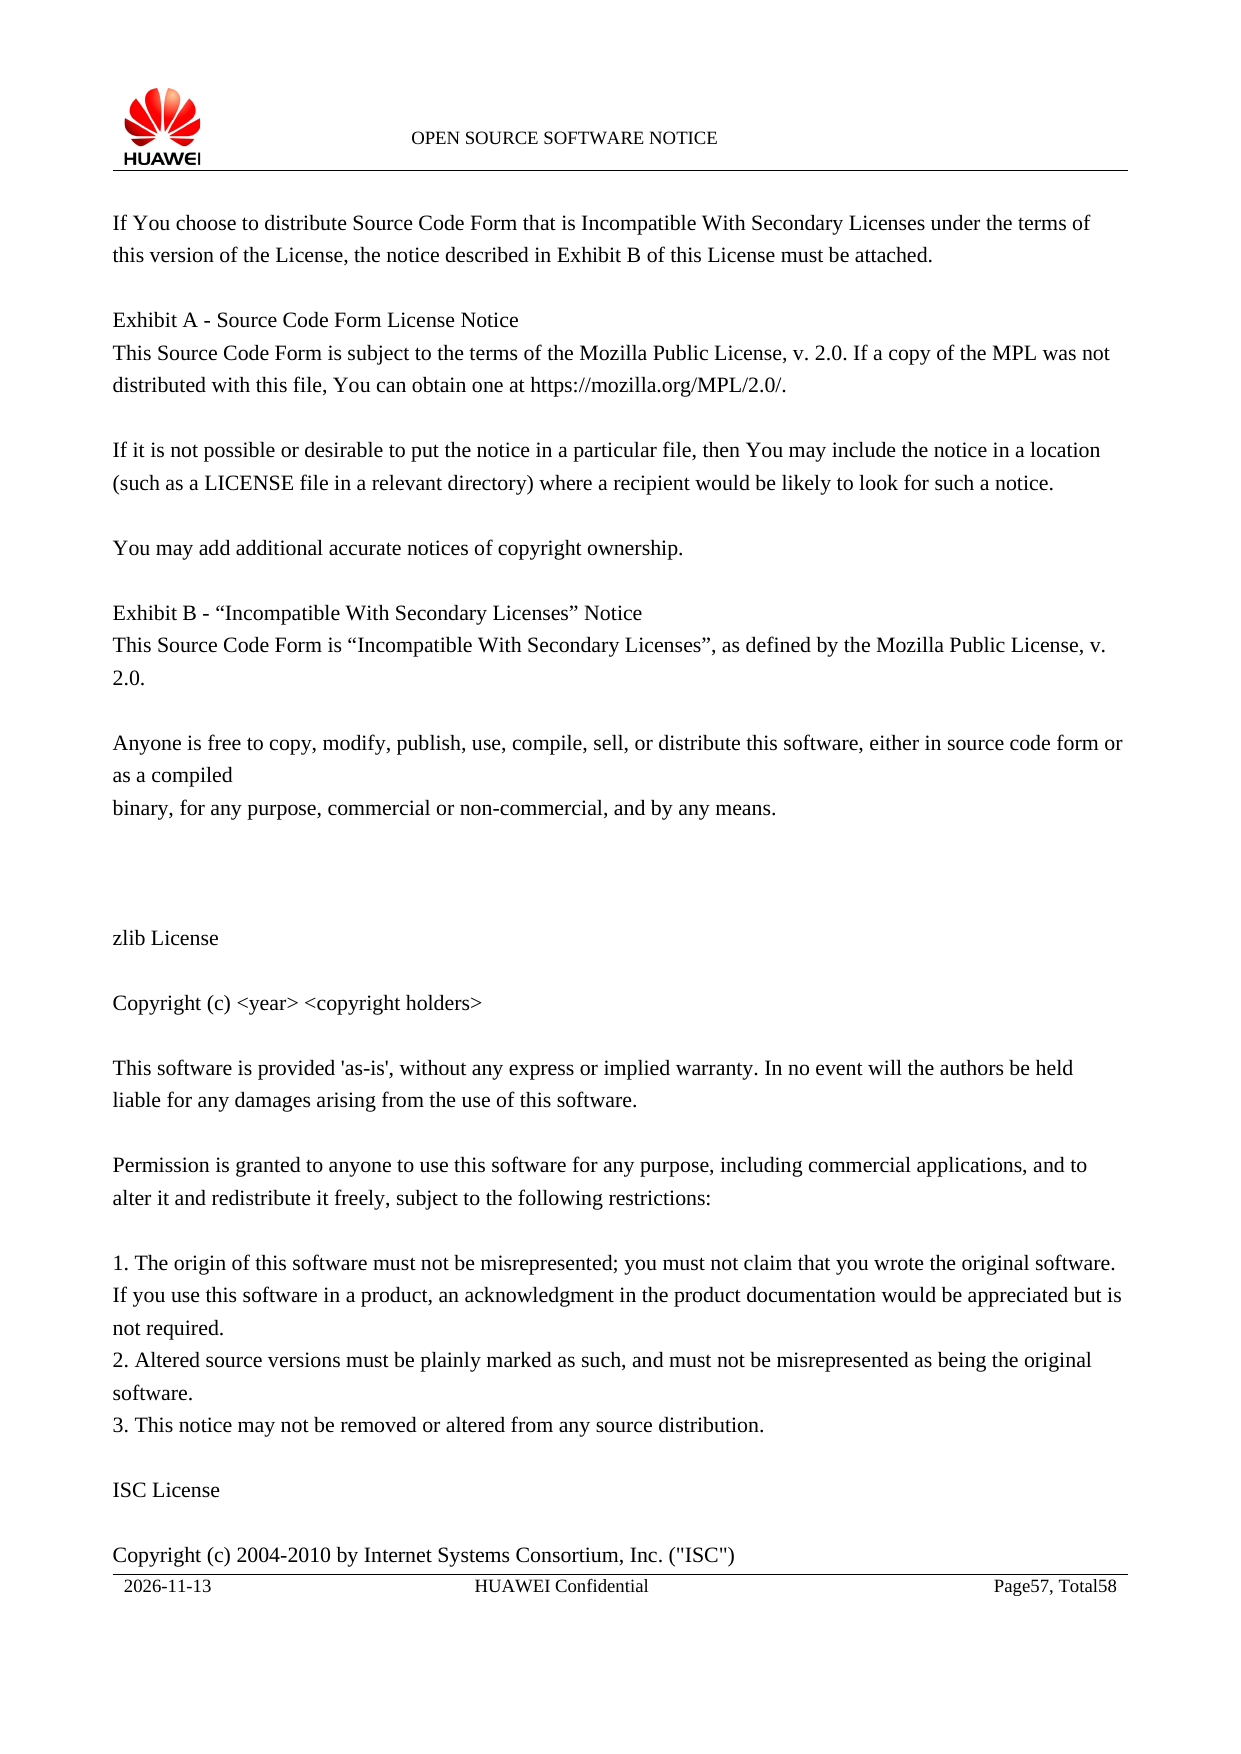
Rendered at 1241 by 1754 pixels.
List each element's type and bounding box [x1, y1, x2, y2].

picture [124, 88, 201, 165]
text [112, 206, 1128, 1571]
